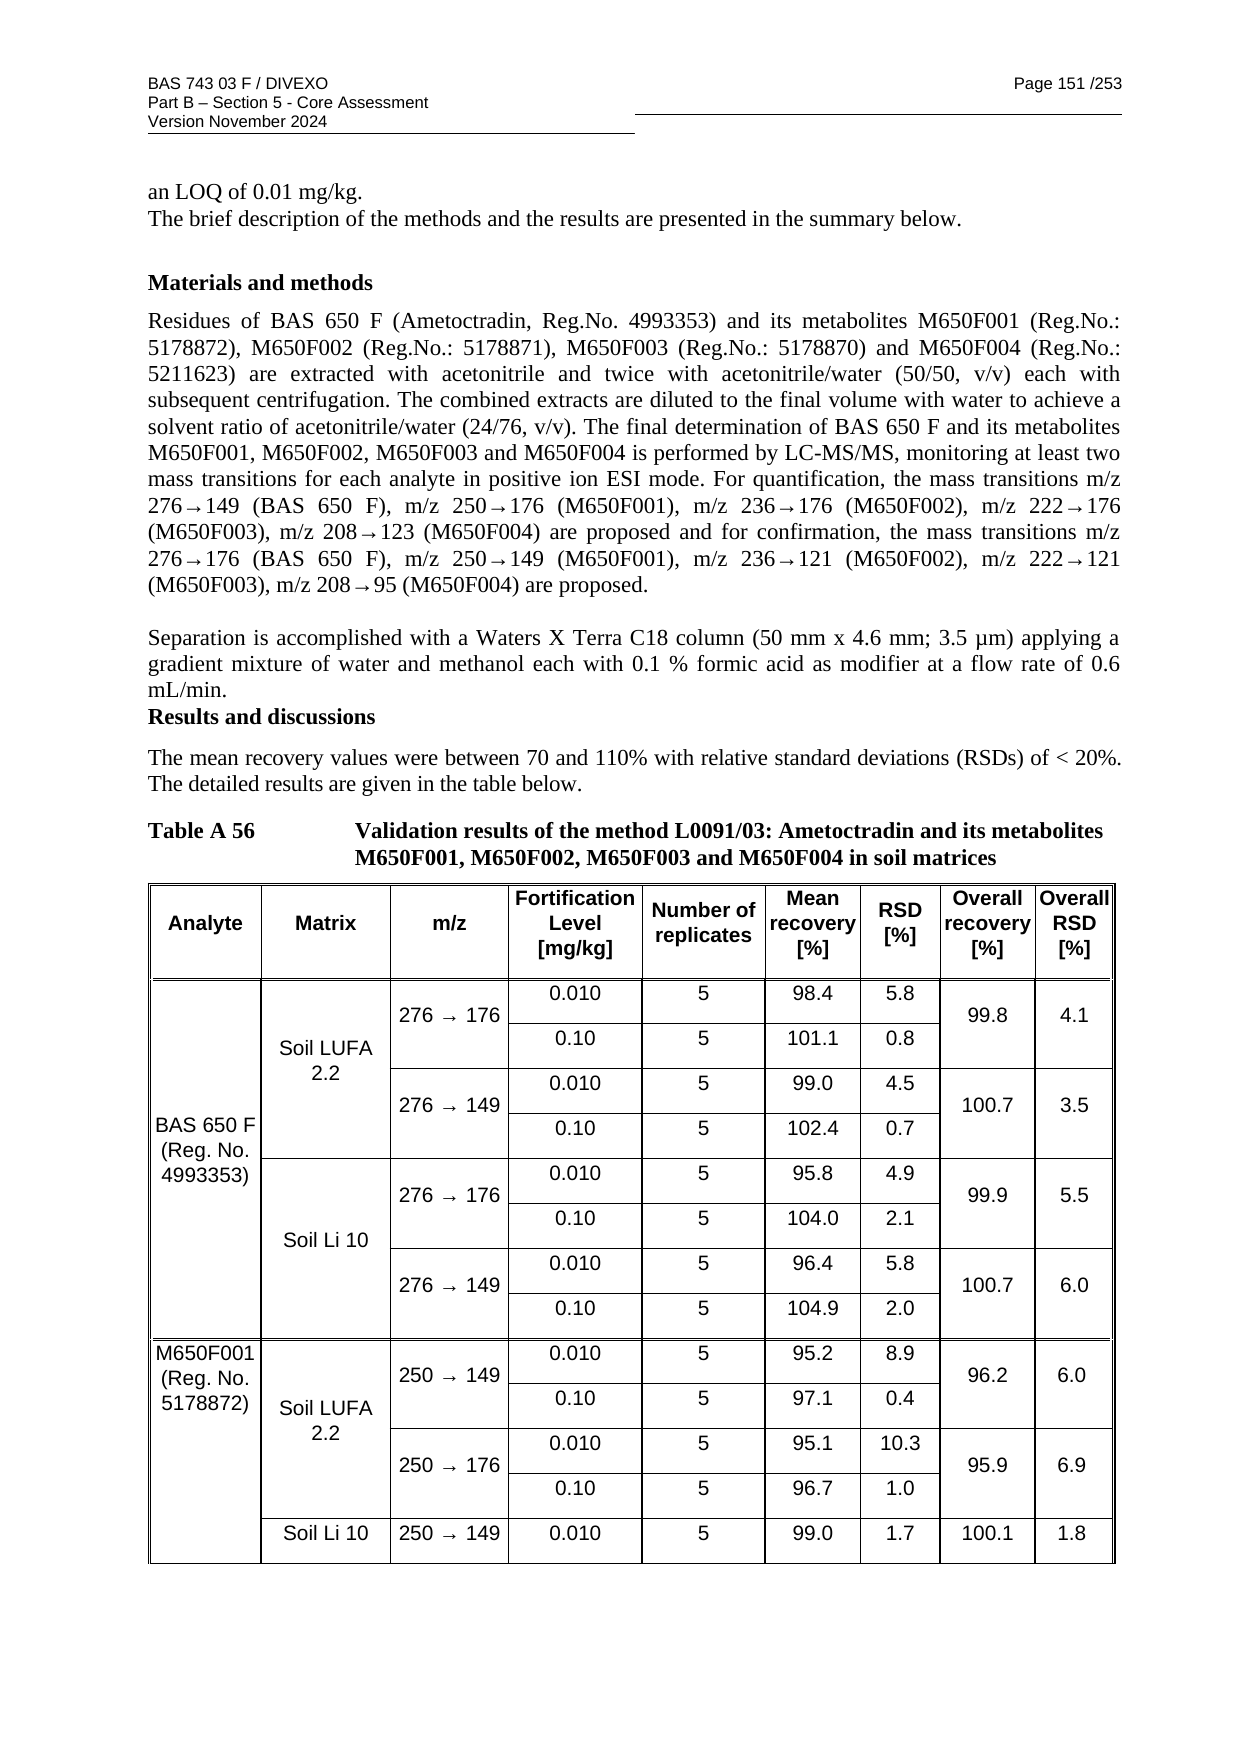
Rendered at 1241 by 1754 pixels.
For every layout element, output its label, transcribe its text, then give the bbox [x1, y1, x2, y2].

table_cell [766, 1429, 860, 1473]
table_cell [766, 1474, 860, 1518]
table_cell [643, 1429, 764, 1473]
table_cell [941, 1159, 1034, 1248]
text The brief description of the methods and the results are presented in the summary below. [148, 205, 1122, 231]
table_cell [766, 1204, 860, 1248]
text Separation is accomplished with a Waters X Terra C18 column (50 mm x 4.6 mm; 3.5 µm) applying a gradient mixture of water and methanol each with 0.1 % formic acid as modifier at a flow rate of 0.6 mL/min. [148, 624, 1122, 703]
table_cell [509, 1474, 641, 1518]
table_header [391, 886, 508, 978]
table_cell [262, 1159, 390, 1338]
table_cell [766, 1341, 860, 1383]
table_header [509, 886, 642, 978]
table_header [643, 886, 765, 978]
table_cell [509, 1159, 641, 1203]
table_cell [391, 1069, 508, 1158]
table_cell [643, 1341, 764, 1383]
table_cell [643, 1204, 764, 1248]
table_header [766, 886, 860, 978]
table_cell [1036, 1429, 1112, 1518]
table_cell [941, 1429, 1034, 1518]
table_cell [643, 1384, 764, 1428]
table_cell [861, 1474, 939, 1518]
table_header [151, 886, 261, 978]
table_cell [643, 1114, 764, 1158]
text Materials and methods [148, 268, 1122, 295]
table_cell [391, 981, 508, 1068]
text Table A 56 Validation results of the method L0091/03: Ametoctradin and its metabolites M650F001, M650F002, M650F003 and M650F004 in soil matrices [148, 817, 1122, 870]
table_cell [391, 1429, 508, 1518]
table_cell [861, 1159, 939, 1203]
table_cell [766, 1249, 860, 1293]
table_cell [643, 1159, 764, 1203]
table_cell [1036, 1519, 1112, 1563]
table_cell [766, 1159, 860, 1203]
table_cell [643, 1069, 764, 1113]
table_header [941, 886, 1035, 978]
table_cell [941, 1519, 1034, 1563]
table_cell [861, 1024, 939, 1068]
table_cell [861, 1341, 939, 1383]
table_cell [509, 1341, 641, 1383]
text Residues of BAS 650 F (Ametoctradin, Reg.No. 4993353) and its metabolites M650F001 (Reg.No.: 5178872), M650F002 (Reg.No.: 5178871), M650F003 (Reg.No.: 5178870) and M650F004 (Reg.No.: 5211623) are extracted with acetonitrile and twice with acetonitrile/water (50/50, v/v) each with subsequent centrifugation. The combined extracts are diluted to the final volume with water to achieve a solvent ratio of acetonitrile/water (24/76, v/v). The final determination of BAS 650 F and its metabolites M650F001, M650F002, M650F003 and M650F004 is performed by LC-MS/MS, monitoring at least two mass transitions for each analyte in positive ion ESI mode. For quantification, the mass transitions m/z 276→149 (BAS 650 F), m/z 250→176 (M650F001), m/z 236→176 (M650F002), m/z 222→176 (M650F003), m/z 208→123 (M650F004) are proposed and for confirmation, the mass transitions m/z 276→176 (BAS 650 F), m/z 250→149 (M650F001), m/z 236→121 (M650F002), m/z 222→121 (M650F003), m/z 208→95 (M650F004) are proposed. [148, 307, 1122, 597]
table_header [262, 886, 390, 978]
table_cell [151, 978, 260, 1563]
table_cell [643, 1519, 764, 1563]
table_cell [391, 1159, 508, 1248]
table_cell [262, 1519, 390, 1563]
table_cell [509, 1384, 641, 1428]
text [148, 178, 1122, 205]
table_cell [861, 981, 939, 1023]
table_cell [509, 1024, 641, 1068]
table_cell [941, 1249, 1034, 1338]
text Results and discussions [148, 703, 1122, 729]
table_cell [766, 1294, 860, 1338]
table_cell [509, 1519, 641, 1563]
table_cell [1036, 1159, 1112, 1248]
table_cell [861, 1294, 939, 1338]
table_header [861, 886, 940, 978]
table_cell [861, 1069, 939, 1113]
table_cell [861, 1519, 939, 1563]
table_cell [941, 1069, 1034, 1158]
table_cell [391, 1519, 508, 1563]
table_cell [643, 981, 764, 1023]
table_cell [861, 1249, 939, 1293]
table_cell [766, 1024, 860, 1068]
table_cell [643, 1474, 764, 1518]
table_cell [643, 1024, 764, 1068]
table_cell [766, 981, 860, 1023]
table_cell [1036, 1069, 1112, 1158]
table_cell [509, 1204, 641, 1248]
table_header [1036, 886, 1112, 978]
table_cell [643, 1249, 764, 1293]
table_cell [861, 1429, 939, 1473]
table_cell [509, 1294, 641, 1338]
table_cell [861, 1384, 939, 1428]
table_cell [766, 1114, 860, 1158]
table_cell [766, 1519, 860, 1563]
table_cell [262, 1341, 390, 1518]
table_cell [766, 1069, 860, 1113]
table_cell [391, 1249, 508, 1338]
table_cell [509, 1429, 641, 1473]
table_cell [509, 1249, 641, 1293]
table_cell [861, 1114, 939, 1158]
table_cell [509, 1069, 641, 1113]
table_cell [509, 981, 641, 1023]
text The mean recovery values were between 70 and 110% with relative standard deviations (RSDs) of < 20%. The detailed results are given in the table below. [148, 744, 1122, 796]
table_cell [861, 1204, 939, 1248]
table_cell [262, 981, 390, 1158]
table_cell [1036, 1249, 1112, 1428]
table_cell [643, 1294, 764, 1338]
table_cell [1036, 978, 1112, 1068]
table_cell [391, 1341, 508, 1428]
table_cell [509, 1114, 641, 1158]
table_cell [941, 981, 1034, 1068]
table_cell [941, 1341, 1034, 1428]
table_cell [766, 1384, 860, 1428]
